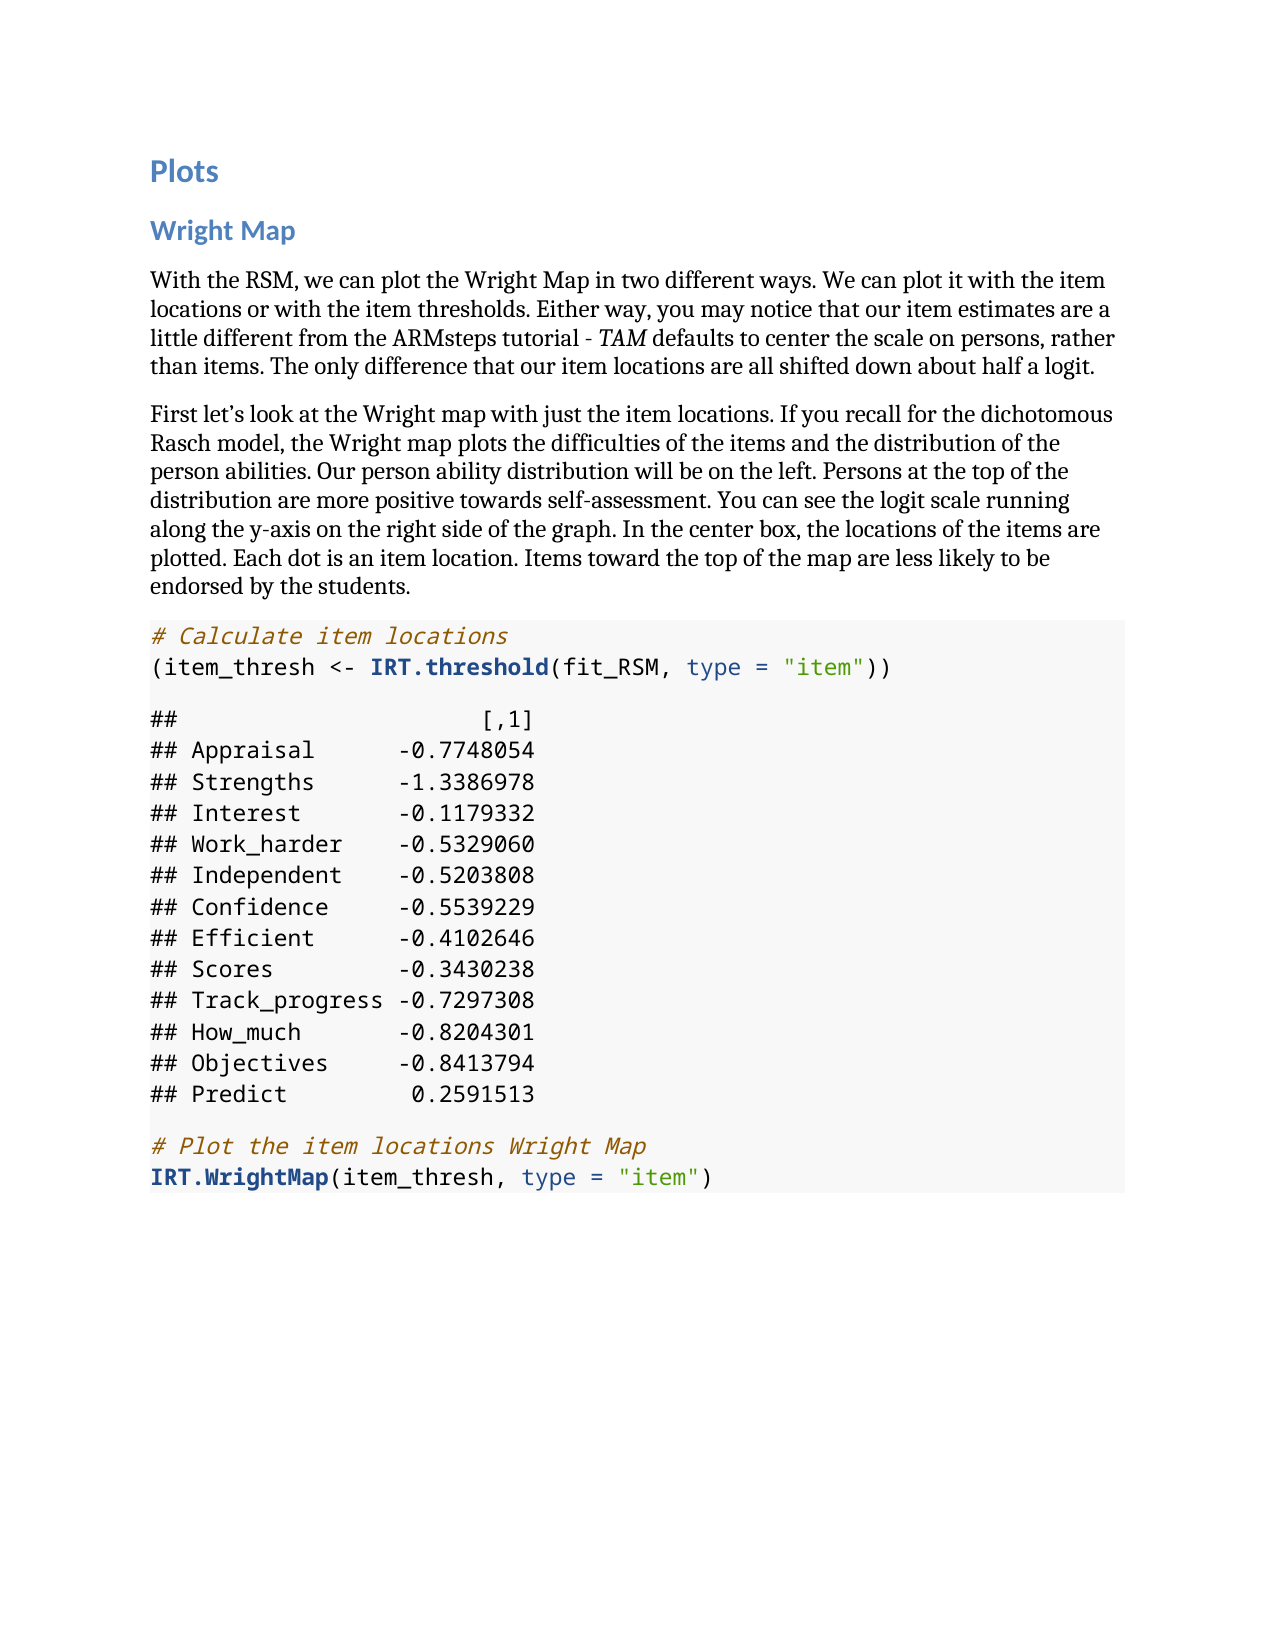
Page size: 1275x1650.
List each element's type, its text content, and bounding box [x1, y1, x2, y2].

text With the RSM, we can plot the Wright Map in two different ways. We can plot it with the item locations or with the item thresholds. Either way, you may notice that our item estimates are a little different from the ARMsteps tutorial - TAM defaults to center the scale on persons, rather than items. The only difference that our item locations are all shifted down about half a logit. [150, 266, 1125, 381]
text # Plot the item locations Wright Map IRT.WrightMap(item_thresh, type = "item") [645, 1130, 1125, 1193]
text ## [,1] ## Appraisal -0.7748054 ## Strengths -1.3386978 ## Interest -0.1179332 ## Work_harder -0.5329060 ## Independent -0.5203808 ## Confidence -0.5539229 ## Efficient -0.4102646 ## Scores -0.3430238 ## Track_progress -0.7297308 ## How_much -0.8204301 ## Objectives -0.8413794 ## Predict 0.2591513 [150, 703, 1125, 1109]
text First let’s look at the Wright map with just the item locations. If you recall for the dichotomous Rasch model, the Wright map plots the difficulties of the items and the distribution of the person abilities. Our person ability distribution will be on the left. Persons at the top of the distribution are more positive towards self-assessment. You can see the logit scale running along the y-axis on the right side of the graph. In the center box, the locations of the items are plotted. Each dot is an item location. Items toward the top of the map are less likely to be endorsed by the students. [150, 400, 1125, 601]
subtitle Plots [150, 150, 1125, 191]
subtitle Wright Map [150, 212, 1125, 247]
text # Calculate item locations (item_thresh <- IRT.threshold(fit_RSM, type = "item")) [507, 620, 1125, 682]
